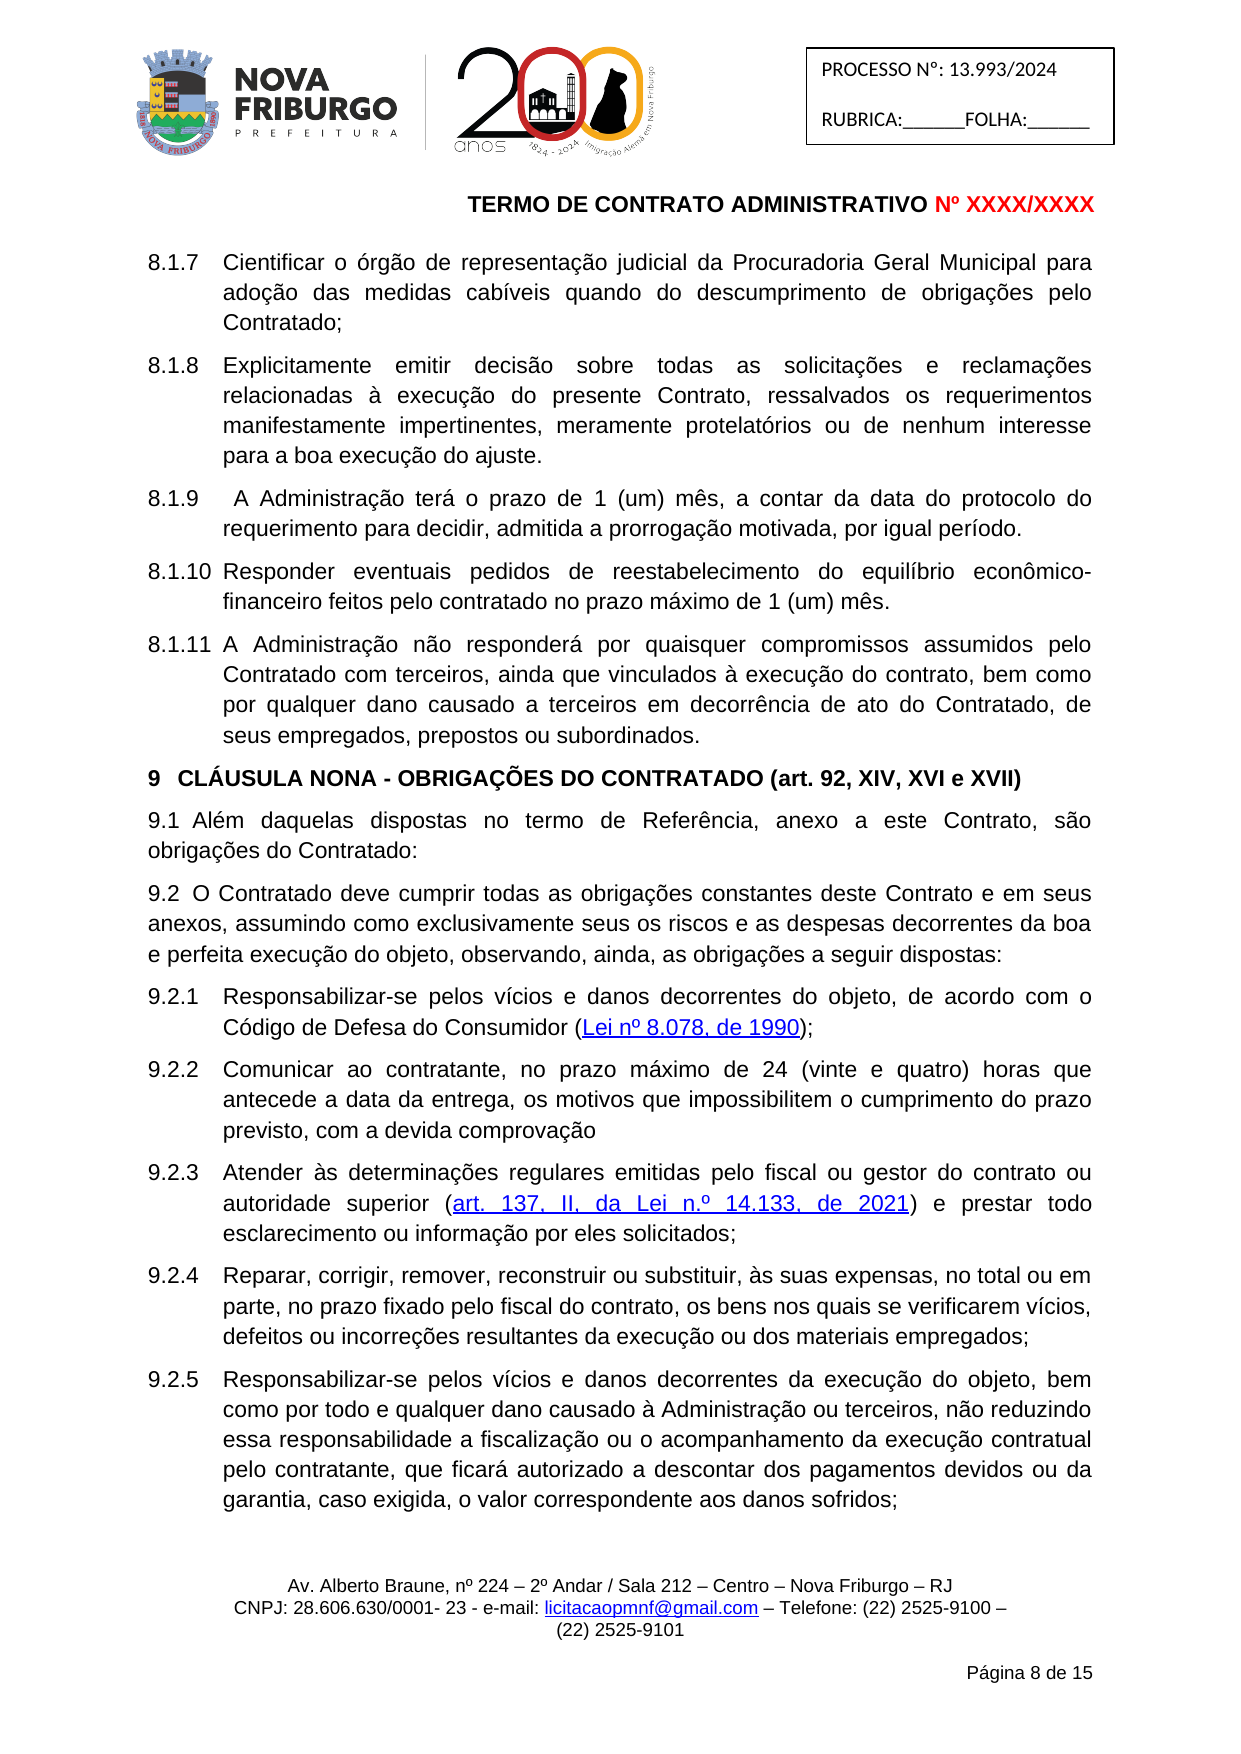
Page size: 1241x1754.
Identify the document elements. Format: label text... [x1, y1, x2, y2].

list Responder eventuais pedidos de reestabelecimento do equilíbrio econômico-financeiro feitos pelo contratado no prazo máximo de 1 (um) mês. [148, 558, 1092, 615]
list Além daquelas dispostas no termo de Referência, anexo a este Contrato, são obrigações do Contratado: [148, 807, 1092, 864]
picture [109, 14, 687, 185]
list Explicitamente emitir decisão sobre todas as solicitações e reclamações relacionadas à execução do presente Contrato, ressalvados os requerimentos manifestamente impertinentes, meramente protelatórios ou de nenhum interesse para a boa execução do ajuste. [148, 352, 1092, 469]
list Cientificar o órgão de representação judicial da Procuradoria Geral Municipal para adoção das medidas cabíveis quando do descumprimento de obrigações pelo Contratado; [148, 249, 1092, 336]
list A Administração não responderá por quaisquer compromissos assumidos pelo Contratado com terceiros, ainda que vinculados à execução do contrato, bem como por qualquer dano causado a terceiros em decorrência de ato do Contratado, de seus empregados, prepostos ou subordinados. [148, 631, 1092, 748]
list A Administração terá o prazo de 1 (um) mês, a contar da data do protocolo do requerimento para decidir, admitida a prorrogação motivada, por igual período. [148, 485, 1092, 542]
list Atender às determinações regulares emitidas pelo fiscal ou gestor do contrato ou autoridade superior (art. 137, II, da Lei n.º 14.133, de 2021) e prestar todo esclarecimento ou informação por eles solicitados; [148, 1159, 1092, 1246]
list Responsabilizar-se pelos vícios e danos decorrentes da execução do objeto, bem como por todo e qualquer dano causado à Administração ou terceiros, não reduzindo essa responsabilidade a fiscalização ou o acompanhamento da execução contratual pelo contratante, que ficará autorizado a descontar dos pagamentos devidos ou da garantia, caso exigida, o valor correspondente aos danos sofridos; [148, 1366, 1092, 1513]
list Responsabilizar-se pelos vícios e danos decorrentes do objeto, de acordo com o Código de Defesa do Consumidor (Lei nº 8.078, de 1990); [148, 983, 1092, 1040]
list Reparar, corrigir, remover, reconstruir ou substituir, às suas expensas, no total ou em parte, no prazo fixado pelo fiscal do contrato, os bens nos quais se verificarem vícios, defeitos ou incorreções resultantes da execução ou dos materiais empregados; [148, 1262, 1092, 1349]
list Comunicar ao contratante, no prazo máximo de 24 (vinte e quatro) horas que antecede a data da entrega, os motivos que impossibilitem o cumprimento do prazo previsto, com a devida comprovação [148, 1056, 1092, 1143]
list CLÁUSULA NONA - OBRIGAÇÕES DO CONTRATADO (art. 92, XIV, XVI e XVII) [148, 764, 1092, 791]
list O Contratado deve cumprir todas as obrigações constantes deste Contrato e em seus anexos, assumindo como exclusivamente seus os riscos e as despesas decorrentes da boa e perfeita execução do objeto, observando, ainda, as obrigações a seguir dispostas: [148, 880, 1092, 967]
